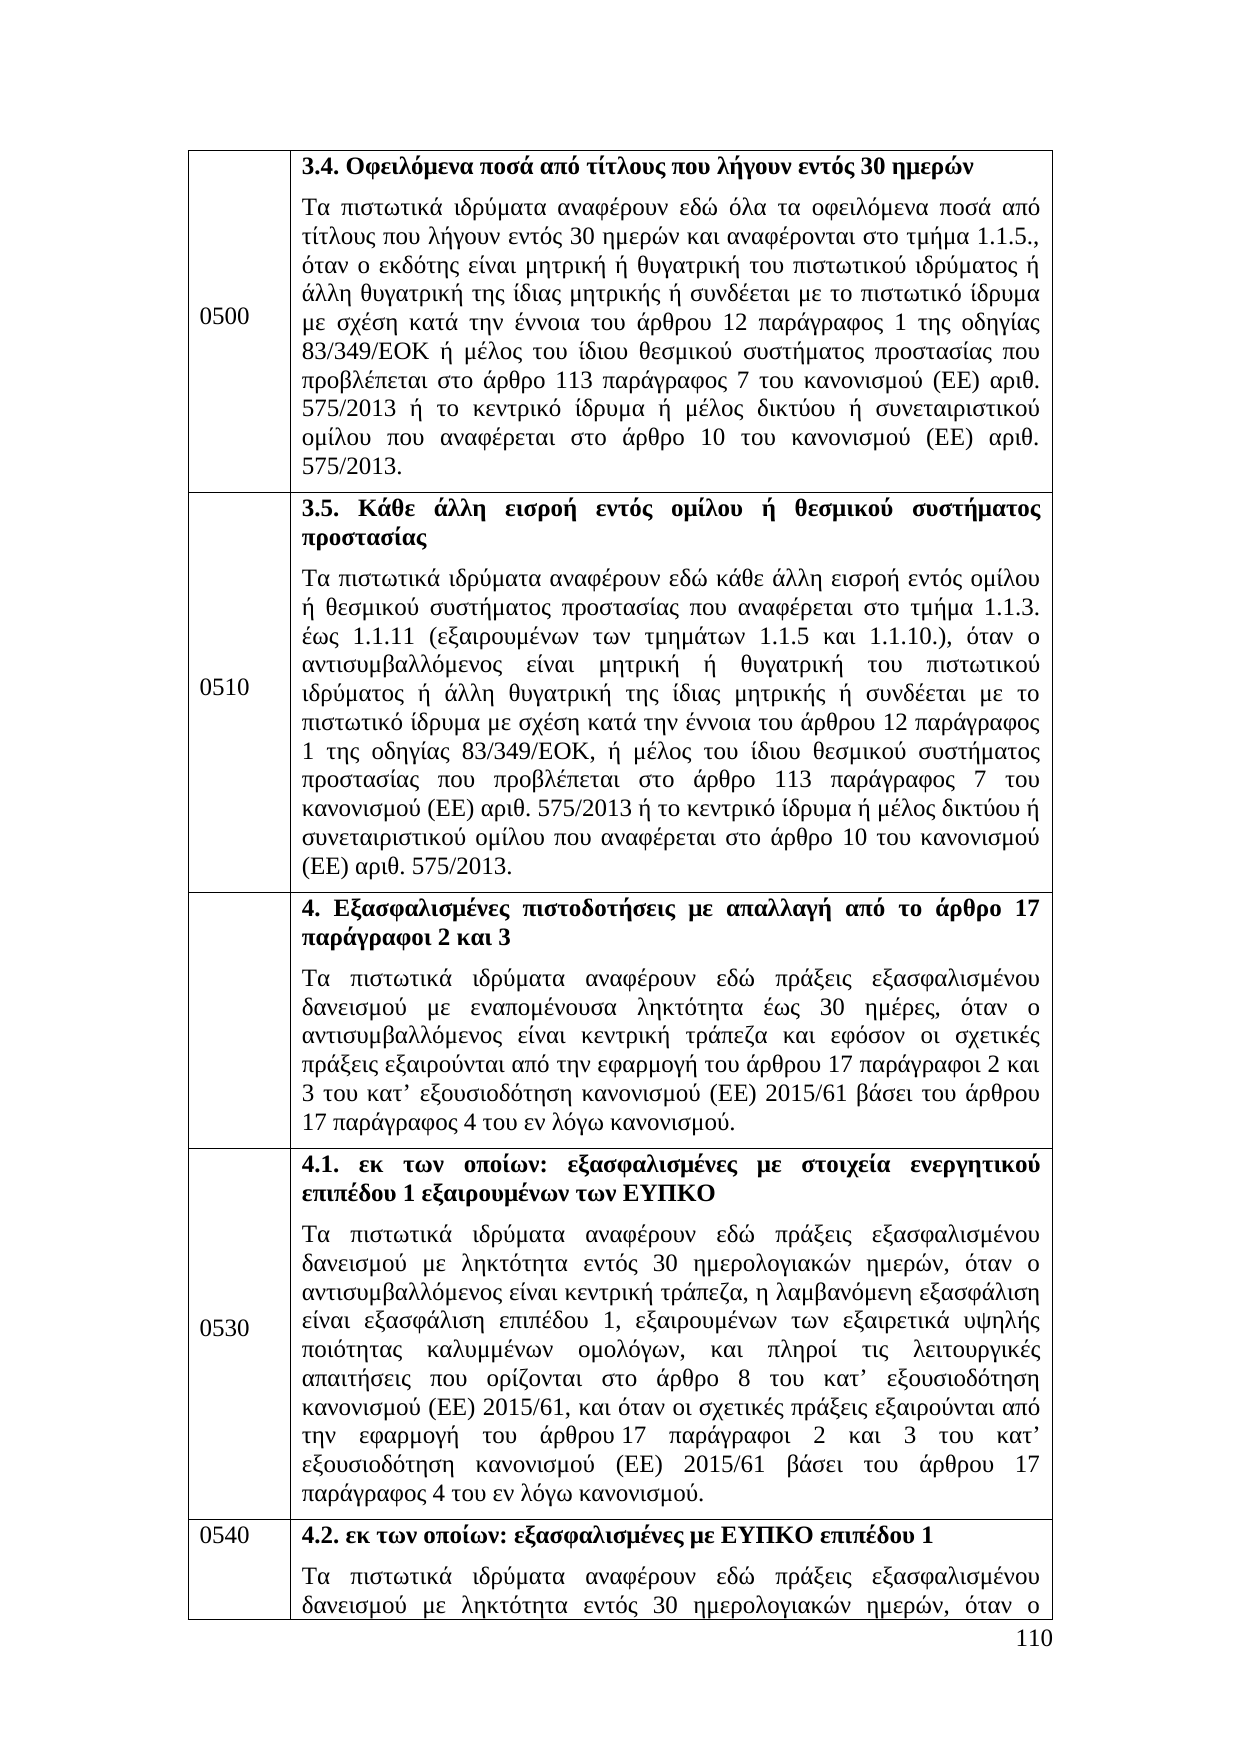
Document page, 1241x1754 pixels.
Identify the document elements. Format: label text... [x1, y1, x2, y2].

table_cell [189, 893, 290, 1148]
table_cell 3.4. Οφειλόμενα ποσά από τίτλους που λήγουν εντός 30 ημερών Τα πιστωτικά ιδρύματα αναφέρουν εδώ όλα τα οφειλόμενα ποσά από τίτλους που λήγουν εντός 30 ημερών και αναφέρονται στο τμήμα 1.1.5., όταν ο εκδότης είναι μητρική ή θυγατρική του πιστωτικού ιδρύματος ή άλλη θυγατρική της ίδιας μητρικής ή συνδέεται με το πιστωτικό ίδρυμα με σχέση κατά την έννοια του άρθρου 12 παράγραφος 1 της οδηγίας 83/349/ΕΟΚ ή μέλος του ίδιου θεσμικού συστήματος προστασίας που προβλέπεται στο άρθρο 113 παράγραφος 7 του κανονισμού (ΕΕ) αριθ. 575/2013 ή το κεντρικό ίδρυμα ή μέλος δικτύου ή συνεταιριστικού ομίλου που αναφέρεται στο άρθρο 10 του κανονισμού (ΕΕ) αριθ. 575/2013. [291, 151, 1052, 492]
table_cell 3.5. Κάθε άλλη εισροή εντός ομίλου ή θεσμικού συστήματος προστασίας Τα πιστωτικά ιδρύματα αναφέρουν εδώ κάθε άλλη εισροή εντός ομίλου ή θεσμικού συστήματος προστασίας που αναφέρεται στο τμήμα 1.1.3. έως 1.1.11 (εξαιρουμένων των τμημάτων 1.1.5 και 1.1.10.), όταν ο αντισυμβαλλόμενος είναι μητρική ή θυγατρική του πιστωτικού ιδρύματος ή άλλη θυγατρική της ίδιας μητρικής ή συνδέεται με το πιστωτικό ίδρυμα με σχέση κατά την έννοια του άρθρου 12 παράγραφος 1 της οδηγίας 83/349/ΕΟΚ, ή μέλος του ίδιου θεσμικού συστήματος προστασίας που προβλέπεται στο άρθρο 113 παράγραφος 7 του κανονισμού (ΕΕ) αριθ. 575/2013 ή το κεντρικό ίδρυμα ή μέλος δικτύου ή συνεταιριστικού ομίλου που αναφέρεται στο άρθρο 10 του κανονισμού (ΕΕ) αριθ. 575/2013. [291, 493, 1052, 892]
table_cell 0530 [189, 1149, 290, 1519]
table_cell 0510 [189, 493, 290, 892]
table_cell 0540 [189, 1520, 290, 1619]
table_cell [291, 1520, 1052, 1619]
table_cell 4.1. εκ των οποίων: εξασφαλισμένες με στοιχεία ενεργητικού επιπέδου 1 εξαιρουμένων των ΕΥΠΚΟ Τα πιστωτικά ιδρύματα αναφέρουν εδώ πράξεις εξασφαλισμένου δανεισμού με ληκτότητα εντός 30 ημερολογιακών ημερών, όταν ο αντισυμβαλλόμενος είναι κεντρική τράπεζα, η λαμβανόμενη εξασφάλιση είναι εξασφάλιση επιπέδου 1, εξαιρουμένων των εξαιρετικά υψηλής ποιότητας καλυμμένων ομολόγων, και πληροί τις λειτουργικές απαιτήσεις που ορίζονται στο άρθρο 8 του κατ’ εξουσιοδότηση κανονισμού (ΕΕ) 2015/61, και όταν οι σχετικές πράξεις εξαιρούνται από την εφαρμογή του άρθρου 17 παράγραφοι 2 και 3 του κατ’ εξουσιοδότηση κανονισμού (ΕΕ) 2015/61 βάσει του άρθρου 17 παράγραφος 4 του εν λόγω κανονισμού. [291, 1149, 1052, 1519]
table_cell 0500 [189, 151, 290, 492]
table_cell 4. Εξασφαλισμένες πιστοδοτήσεις με απαλλαγή από το άρθρο 17 παράγραφοι 2 και 3 Τα πιστωτικά ιδρύματα αναφέρουν εδώ πράξεις εξασφαλισμένου δανεισμού με εναπομένουσα ληκτότητα έως 30 ημέρες, όταν ο αντισυμβαλλόμενος είναι κεντρική τράπεζα και εφόσον οι σχετικές πράξεις εξαιρούνται από την εφαρμογή του άρθρου 17 παράγραφοι 2 και 3 του κατ’ εξουσιοδότηση κανονισμού (ΕΕ) 2015/61 βάσει του άρθρου 17 παράγραφος 4 του εν λόγω κανονισμού. [291, 893, 1052, 1148]
